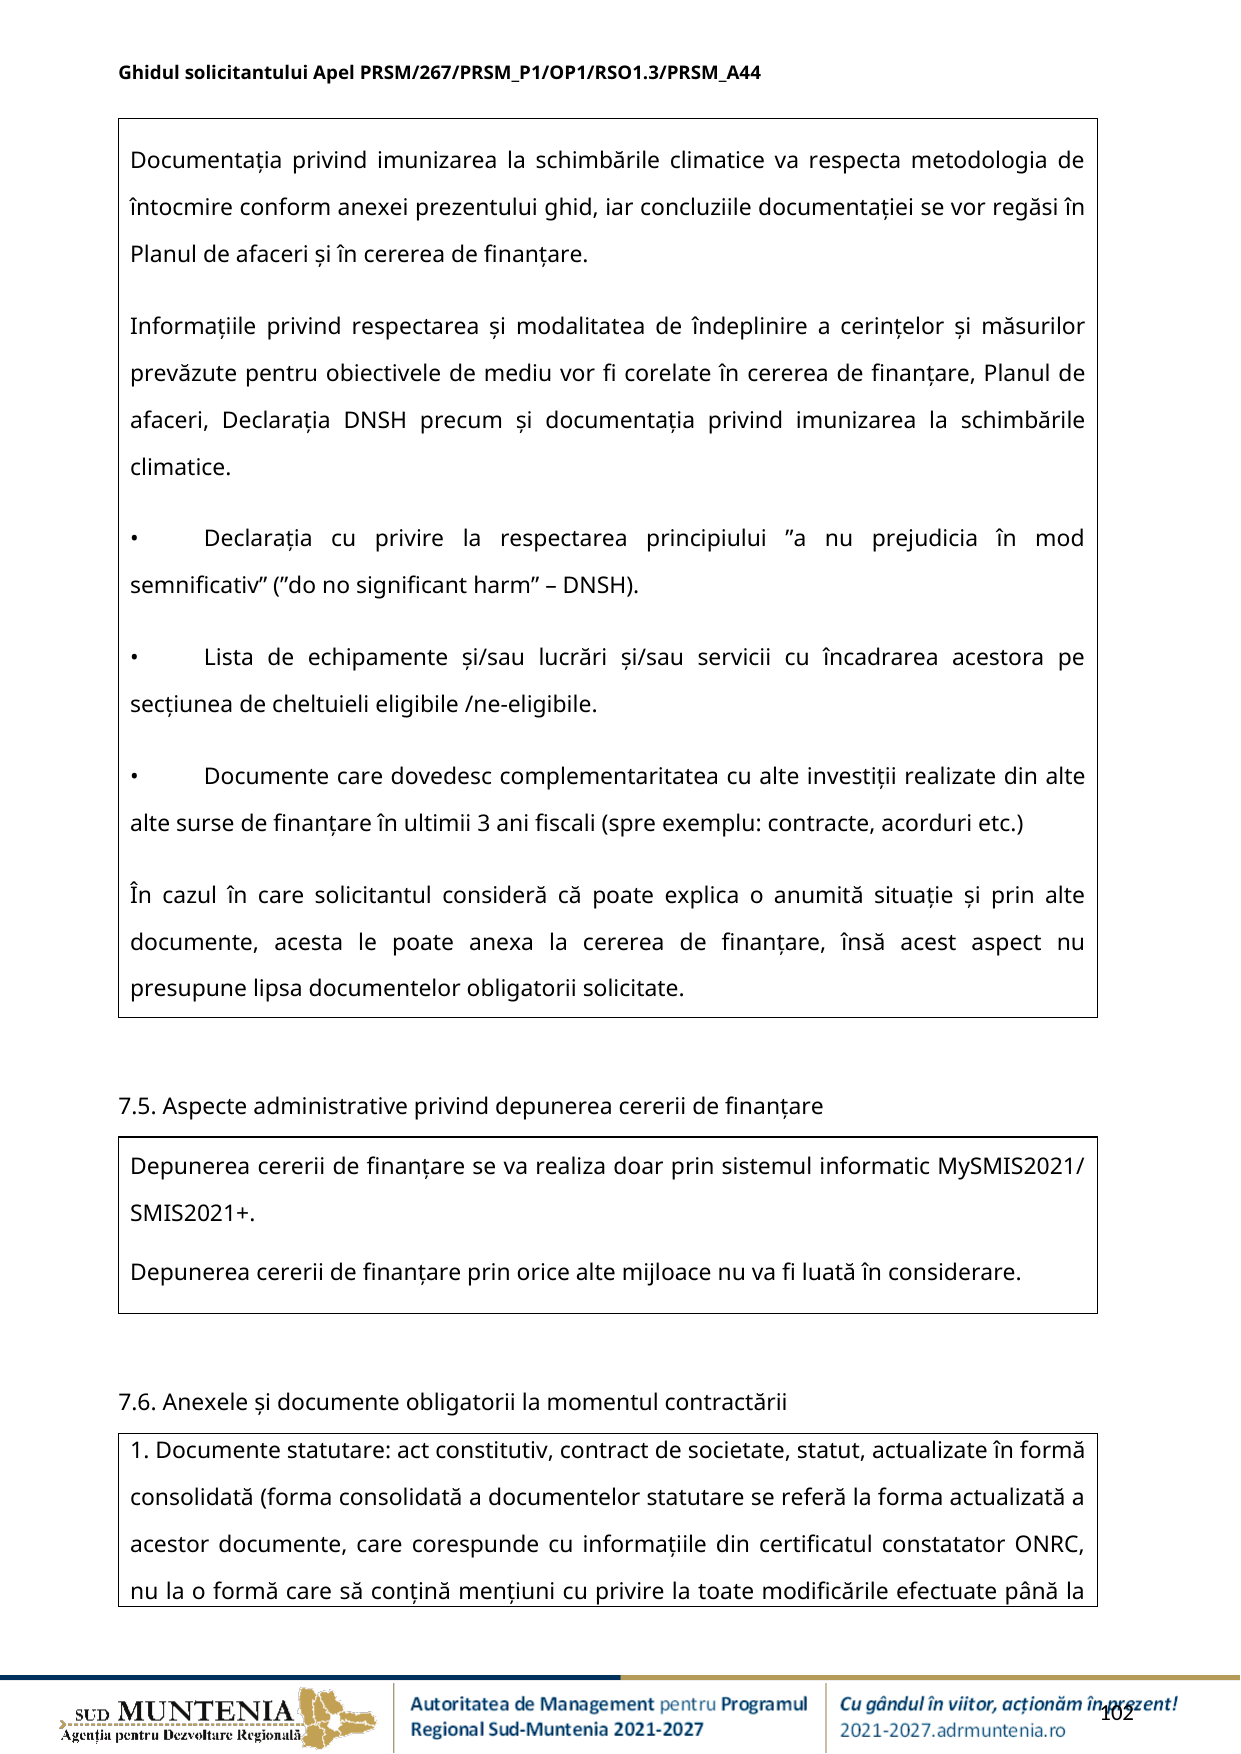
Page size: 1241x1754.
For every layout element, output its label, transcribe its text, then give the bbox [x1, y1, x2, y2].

subtitle 7.5. Aspecte administrative privind depunerea cererii de finanțare [118, 1089, 1134, 1121]
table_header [119, 1434, 1097, 1606]
subtitle 7.6. Anexele și documente obligatorii la momentul contractării [118, 1386, 1134, 1417]
picture [0, 1675, 1241, 1754]
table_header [119, 119, 1097, 1017]
table_header Depunerea cererii de finanțare se va realiza doar prin sistemul informatic MySMIS2021/ SMIS2021+. Depunerea cererii de finanțare prin orice alte mijloace nu va fi luată în considerare. [119, 1138, 1097, 1313]
